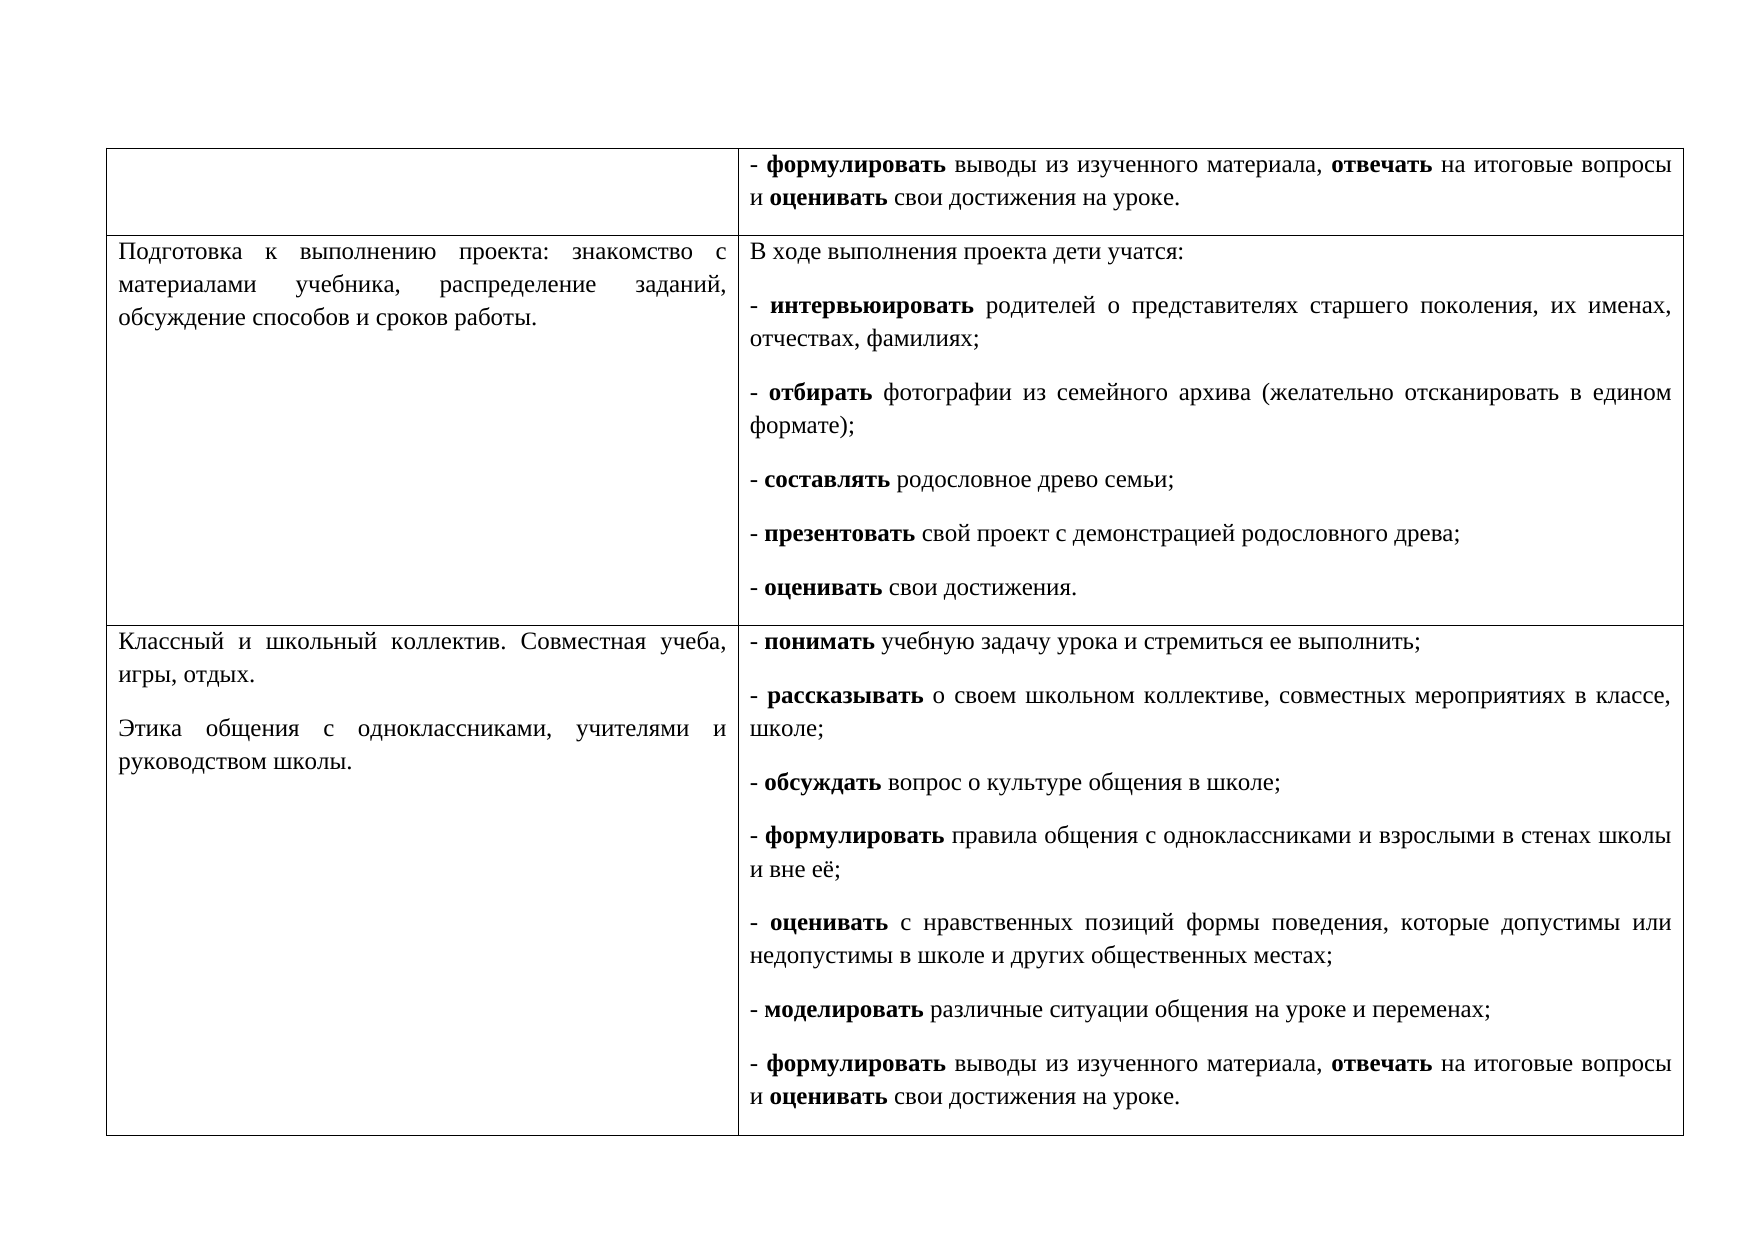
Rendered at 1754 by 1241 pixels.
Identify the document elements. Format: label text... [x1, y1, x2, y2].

table_cell - понимать учебную задачу урока и стремиться ее выполнить; - рассказывать о своем школьном коллективе, совместных мероприятиях в классе, школе; - обсуждать вопрос о культуре общения в школе; - формулировать правила общения с одноклассниками и взрослыми в стенах школы и вне её; - оценивать с нравственных позиций формы поведения, которые допустимы или недопустимы в школе и других общественных местах; - моделировать различные ситуации общения на уроке и переменах; - формулировать выводы из изученного материала, отвечать на итоговые вопросы и оценивать свои достижения на уроке. [739, 626, 1683, 1135]
table_cell Подготовка к выполнению проекта: знакомство с материалами учебника, распределение заданий, обсуждение способов и сроков работы. [107, 236, 738, 625]
table_cell Классный и школьный коллектив. Совместная учеба, игры, отдых. Этика общения с одноклассниками, учителями и руководством школы. [107, 626, 738, 1135]
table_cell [107, 149, 738, 235]
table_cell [739, 149, 1683, 235]
table_cell В ходе выполнения проекта дети учатся: - интервьюировать родителей о представителях старшего поколения, их именах, отчествах, фамилиях; - отбирать фотографии из семейного архива (желательно отсканировать в едином формате); - составлять родословное древо семьи; - презентовать свой проект с демонстрацией родословного древа; - оценивать свои достижения. [739, 236, 1683, 625]
